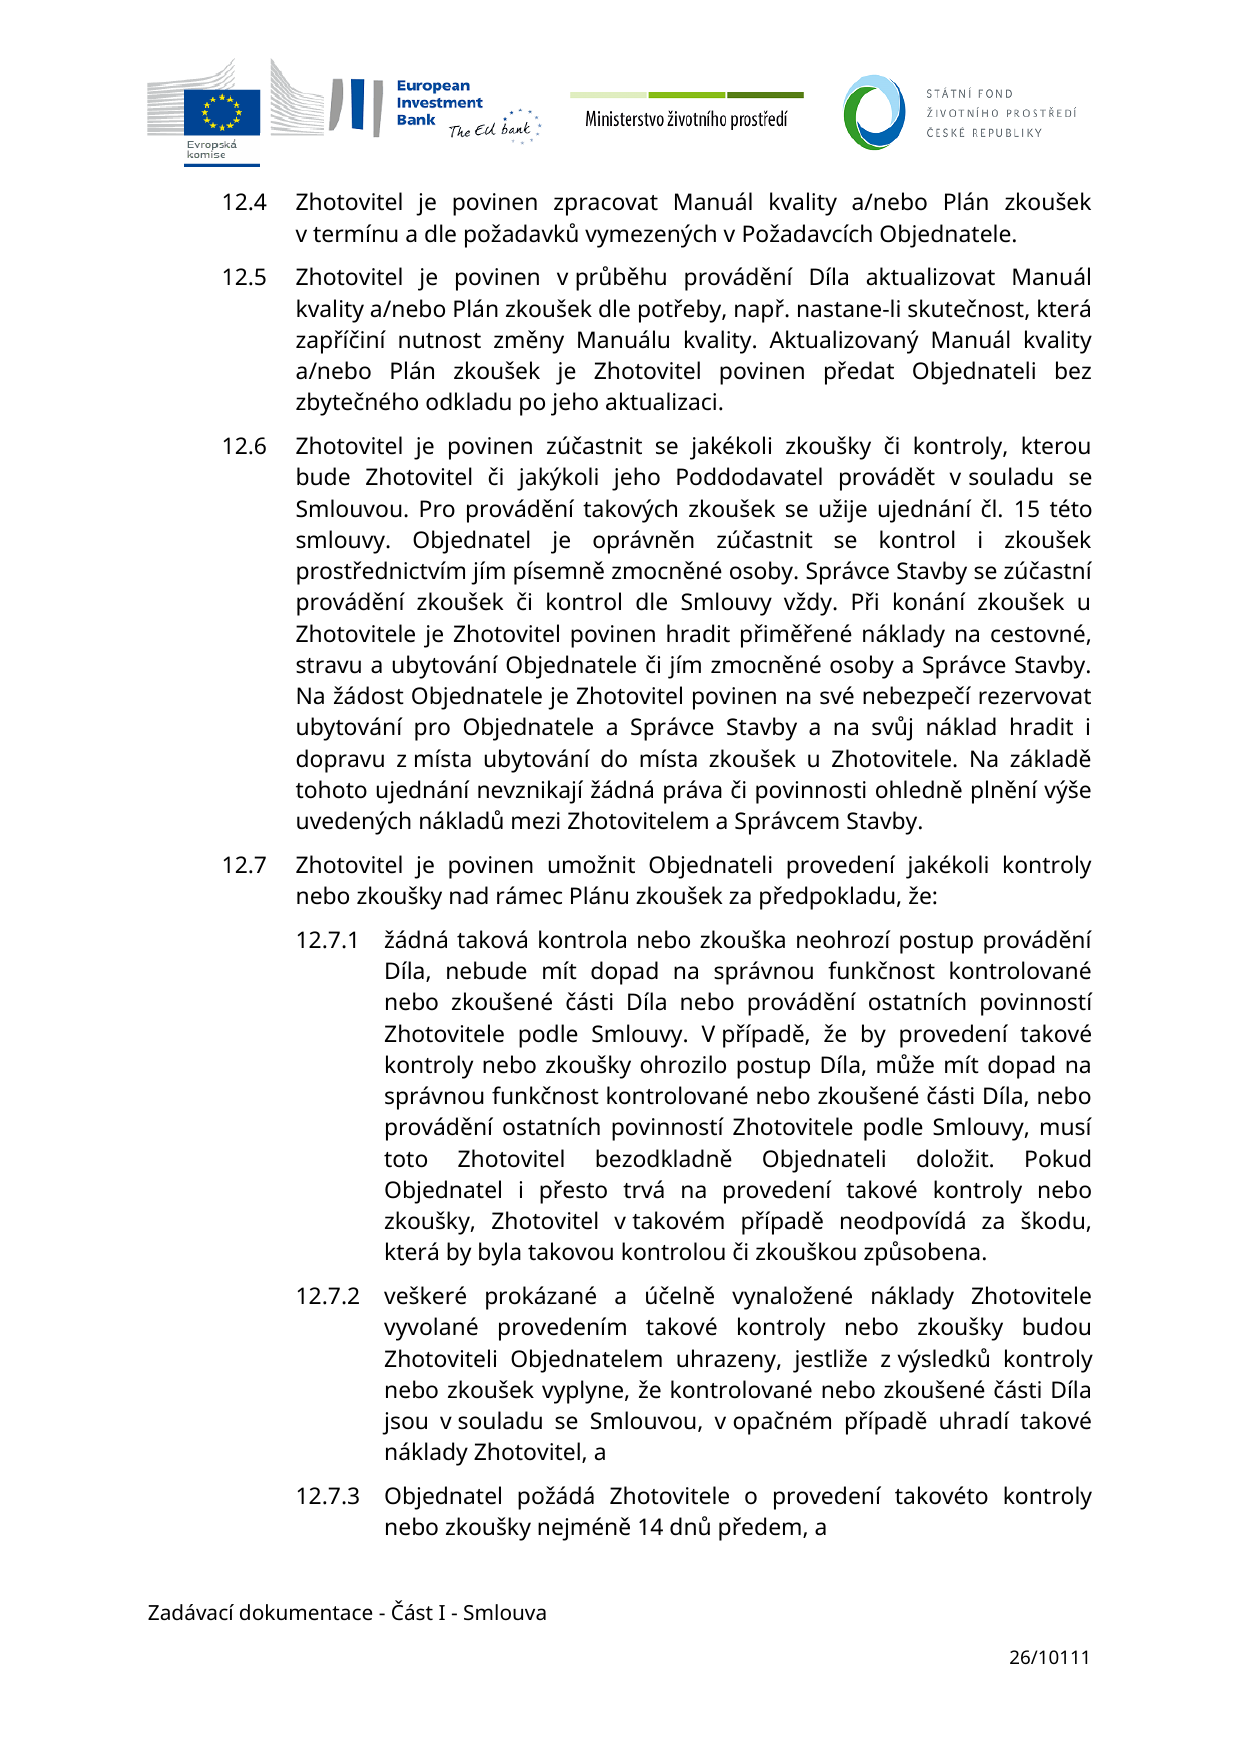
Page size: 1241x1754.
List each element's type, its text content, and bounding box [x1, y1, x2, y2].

list Zhotovitel je povinen zpracovat Manuál kvality a/nebo Plán zkoušek v termínu a dle požadavků vymezených v Požadavcích Objednatele. [221, 186, 1093, 249]
list Zhotovitel je povinen umožnit Objednateli provedení jakékoli kontroly nebo zkoušky nad rámec Plánu zkoušek za předpokladu, že: [221, 849, 1093, 911]
picture [147, 55, 1092, 167]
list žádná taková kontrola nebo zkouška neohrozí postup provádění Díla, nebude mít dopad na správnou funkčnost kontrolované nebo zkoušené části Díla nebo provádění ostatních povinností Zhotovitele podle Smlouvy. V případě, že by provedení takové kontroly nebo zkoušky ohrozilo postup Díla, může mít dopad na správnou funkčnost kontrolované nebo zkoušené části Díla, nebo provádění ostatních povinností Zhotovitele podle Smlouvy, musí toto Zhotovitel bezodkladně Objednateli doložit. Pokud Objednatel i přesto trvá na provedení takové kontroly nebo zkoušky, Zhotovitel v takovém případě neodpovídá za škodu, která by byla takovou kontrolou či zkouškou způsobena. [295, 924, 1093, 1267]
list veškeré prokázané a účelně vynaložené náklady Zhotovitele vyvolané provedením takové kontroly nebo zkoušky budou Zhotoviteli Objednatelem uhrazeny, jestliže z výsledků kontroly nebo zkoušek vyplyne, že kontrolované nebo zkoušené části Díla jsou v souladu se Smlouvou, v opačném případě uhradí takové náklady Zhotovitel, a [295, 1280, 1093, 1467]
list Zhotovitel je povinen v průběhu provádění Díla aktualizovat Manuál kvality a/nebo Plán zkoušek dle potřeby, např. nastane-li skutečnost, která zapříčiní nutnost změny Manuálu kvality. Aktualizovaný Manuál kvality a/nebo Plán zkoušek je Zhotovitel povinen předat Objednateli bez zbytečného odkladu po jeho aktualizaci. [221, 261, 1093, 417]
list Zhotovitel je povinen zúčastnit se jakékoli zkoušky či kontroly, kterou bude Zhotovitel či jakýkoli jeho Poddodavatel provádět v souladu se Smlouvou. Pro provádění takových zkoušek se užije ujednání čl. 15 této smlouvy. Objednatel je oprávněn zúčastnit se kontrol i zkoušek prostřednictvím jím písemně zmocněné osoby. Správce Stavby se zúčastní provádění zkoušek či kontrol dle Smlouvy vždy. Při konání zkoušek u Zhotovitele je Zhotovitel povinen hradit přiměřené náklady na cestovné, stravu a ubytování Objednatele či jím zmocněné osoby a Správce Stavby. Na žádost Objednatele je Zhotovitel povinen na své nebezpečí rezervovat ubytování pro Objednatele a Správce Stavby a na svůj náklad hradit i dopravu z místa ubytování do místa zkoušek u Zhotovitele. Na základě tohoto ujednání nevznikají žádná práva či povinnosti ohledně plnění výše uvedených nákladů mezi Zhotovitelem a Správcem Stavby. [221, 430, 1093, 836]
list Objednatel požádá Zhotovitele o provedení takovéto kontroly nebo zkoušky nejméně 14 dnů předem, a [295, 1480, 1093, 1542]
